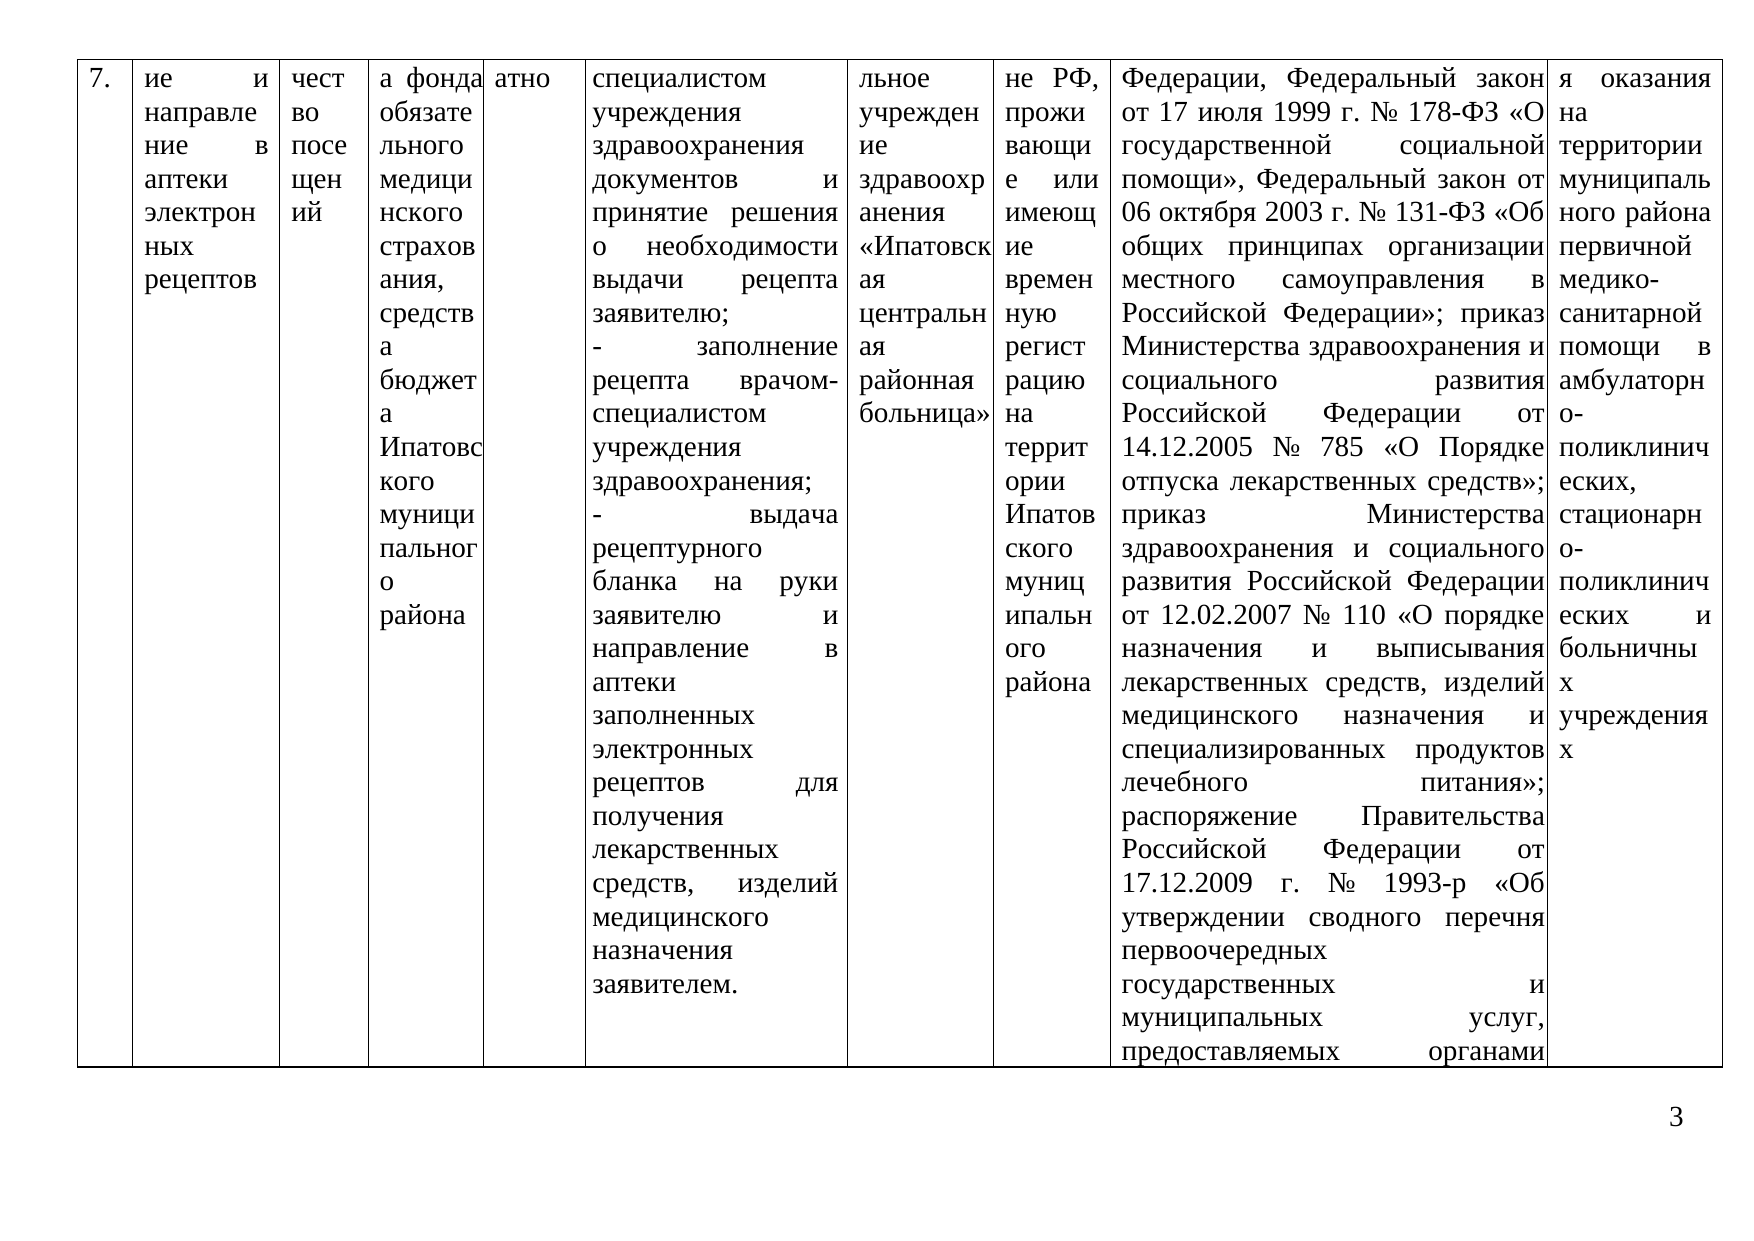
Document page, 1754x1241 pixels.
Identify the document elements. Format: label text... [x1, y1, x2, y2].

table_header бесплатно [484, 60, 585, 1066]
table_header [133, 60, 279, 1066]
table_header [1548, 60, 1722, 1066]
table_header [280, 60, 368, 1066]
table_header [994, 60, 1110, 1066]
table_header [848, 60, 993, 1066]
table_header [586, 60, 847, 1066]
table_header 2.7. [78, 60, 132, 1066]
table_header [369, 60, 483, 1066]
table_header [1111, 60, 1547, 1066]
